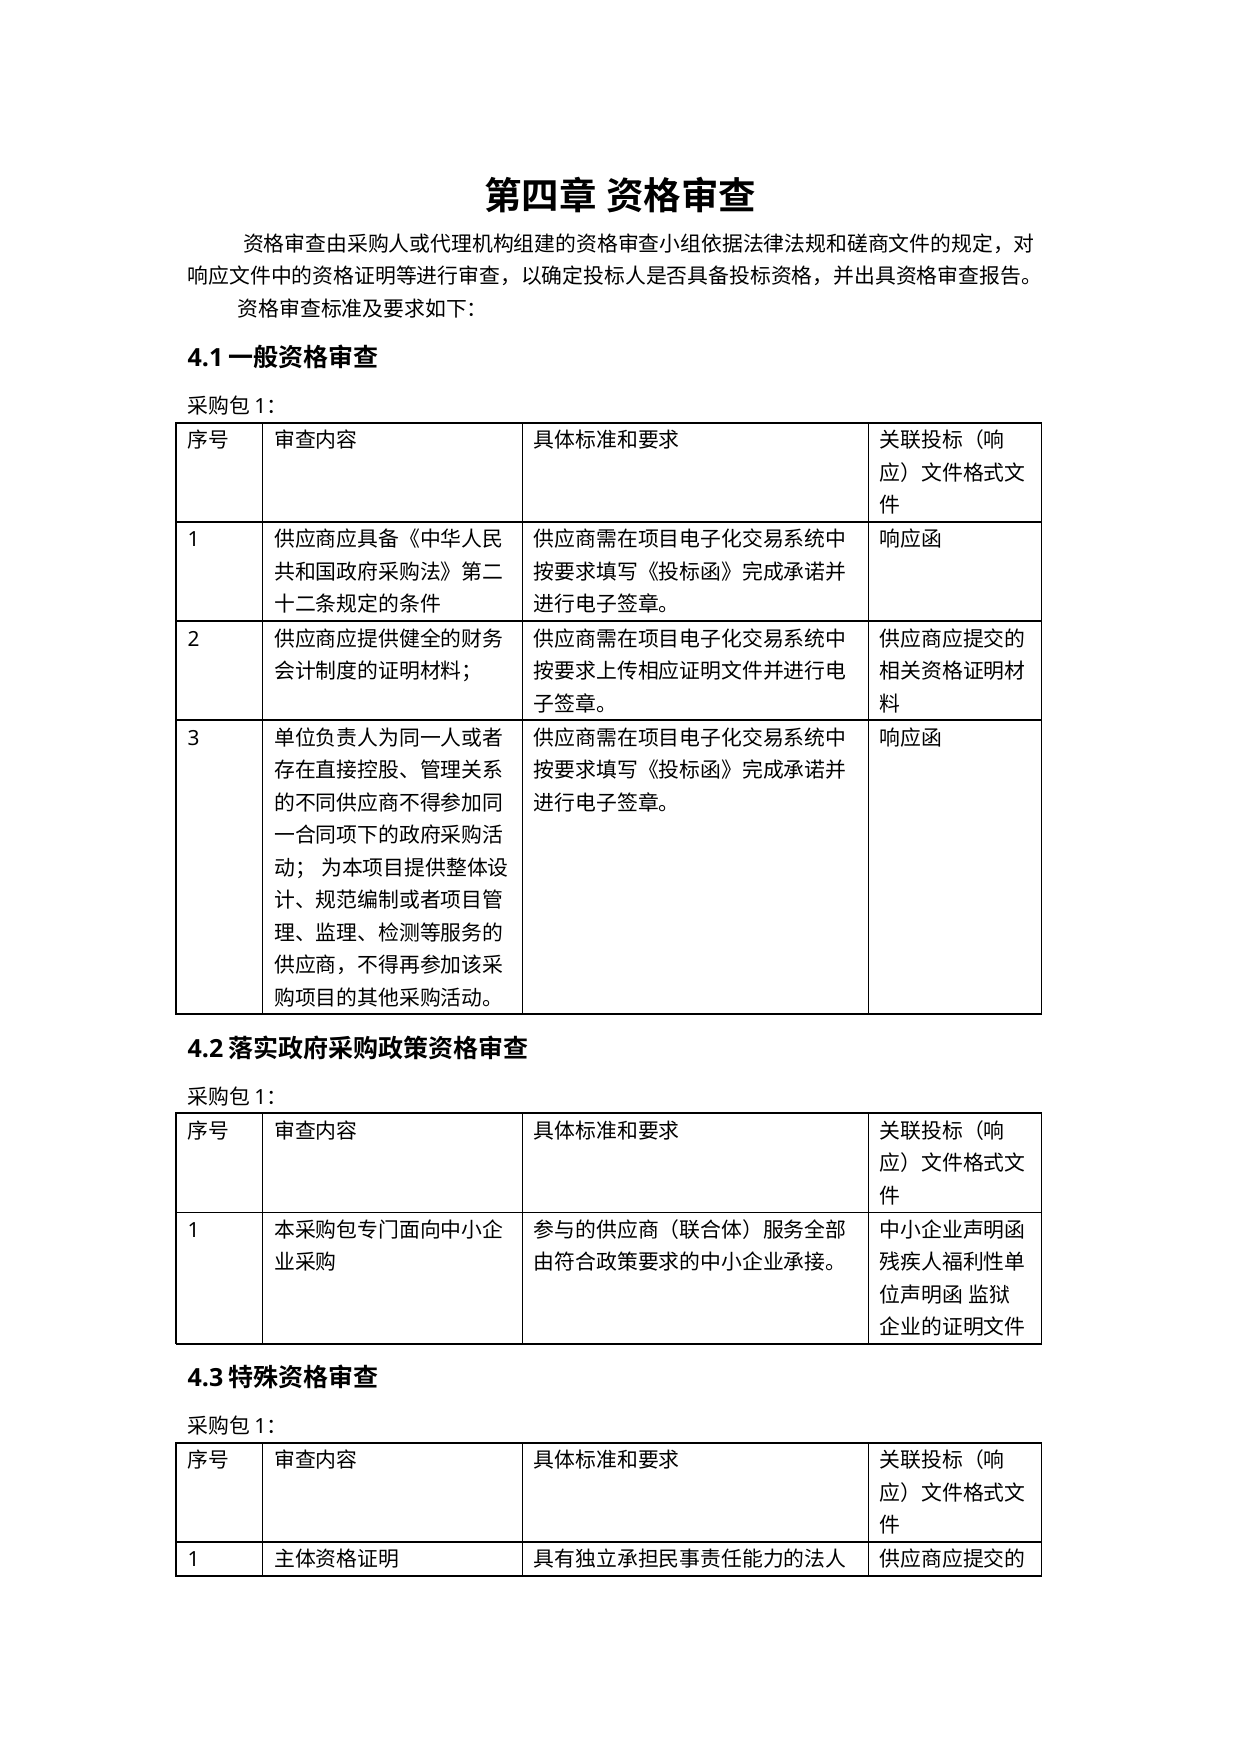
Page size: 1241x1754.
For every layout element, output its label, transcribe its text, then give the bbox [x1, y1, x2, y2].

table_cell 供应商需在项目电子化交易系统中按要求填写《投标函》完成承诺并进行电子签章。 [523, 721, 868, 1013]
table_cell 本采购包专门面向中小企业采购 [263, 1213, 522, 1343]
table_cell 供应商应提交的相关资格证明材料 [869, 622, 1041, 719]
table_header 关联投标（响应）文件格式文件 [869, 1114, 1041, 1211]
table_header 关联投标（响应）文件格式文件 [869, 424, 1041, 521]
table_header 序号 [177, 424, 262, 521]
table_cell 主体资格证明 [263, 1543, 522, 1575]
table_cell 3 [177, 721, 262, 1013]
table_header 关联投标（响应）文件格式文件 [869, 1444, 1041, 1541]
table_header 序号 [177, 1444, 262, 1541]
table_cell 供应商应提交的相关资格证明材料 [869, 1543, 1041, 1575]
table_cell 单位负责人为同一人或者存在直接控股、管理关系的不同供应商不得参加同一合同项下的政府采购活动； 为本项目提供整体设计、规范编制或者项目管理、监理、检测等服务的供应商，不得再参加该采购项目的其他采购活动。 [263, 721, 522, 1013]
table_cell 参与的供应商（联合体）服务全部由符合政策要求的中小企业承接。 [523, 1213, 868, 1343]
table_header 审查内容 [263, 1114, 522, 1211]
text 采购包1： [187, 1080, 1053, 1112]
table_cell 1 [177, 1543, 262, 1575]
table_cell 1 [177, 1213, 262, 1343]
text 4.3特殊资格审查 [187, 1344, 1053, 1409]
table_cell 中小企业声明函 残疾人福利性单位声明函 监狱企业的证明文件 [869, 1213, 1041, 1343]
table_cell 2 [177, 622, 262, 719]
text 4.2落实政府采购政策资格审查 [187, 1015, 1053, 1080]
table_header 序号 [177, 1114, 262, 1211]
text 第四章 资格审查 [187, 162, 1053, 227]
table_header 审查内容 [263, 1444, 522, 1541]
table_cell 供应商需在项目电子化交易系统中按要求填写《投标函》完成承诺并进行电子签章。 [523, 523, 868, 620]
table_cell 1 [177, 523, 262, 620]
table_cell 响应函 [869, 523, 1041, 620]
table_header 具体标准和要求 [523, 1114, 868, 1211]
table_header 具体标准和要求 [523, 1444, 868, 1541]
table_header 具体标准和要求 [523, 424, 868, 521]
text 资格审查由采购人或代理机构组建的资格审查小组依据法律法规和磋商文件的规定，对响应文件中的资格证明等进行审查，以确定投标人是否具备投标资格，并出具资格审查报告。 [187, 227, 1053, 292]
text 4.1一般资格审查 [187, 324, 1053, 389]
text 采购包1： [187, 1409, 1053, 1442]
table_header 审查内容 [263, 424, 522, 521]
text 资格审查标准及要求如下： [187, 292, 1053, 324]
table_cell 响应函 [869, 721, 1041, 1013]
text 采购包1： [187, 389, 1053, 422]
table_cell 供应商需在项目电子化交易系统中按要求上传相应证明文件并进行电子签章。 [523, 622, 868, 719]
table_cell 供应商应提供健全的财务会计制度的证明材料； [263, 622, 522, 719]
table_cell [523, 1543, 868, 1575]
table_cell 供应商应具备《中华人民共和国政府采购法》第二十二条规定的条件 [263, 523, 522, 620]
